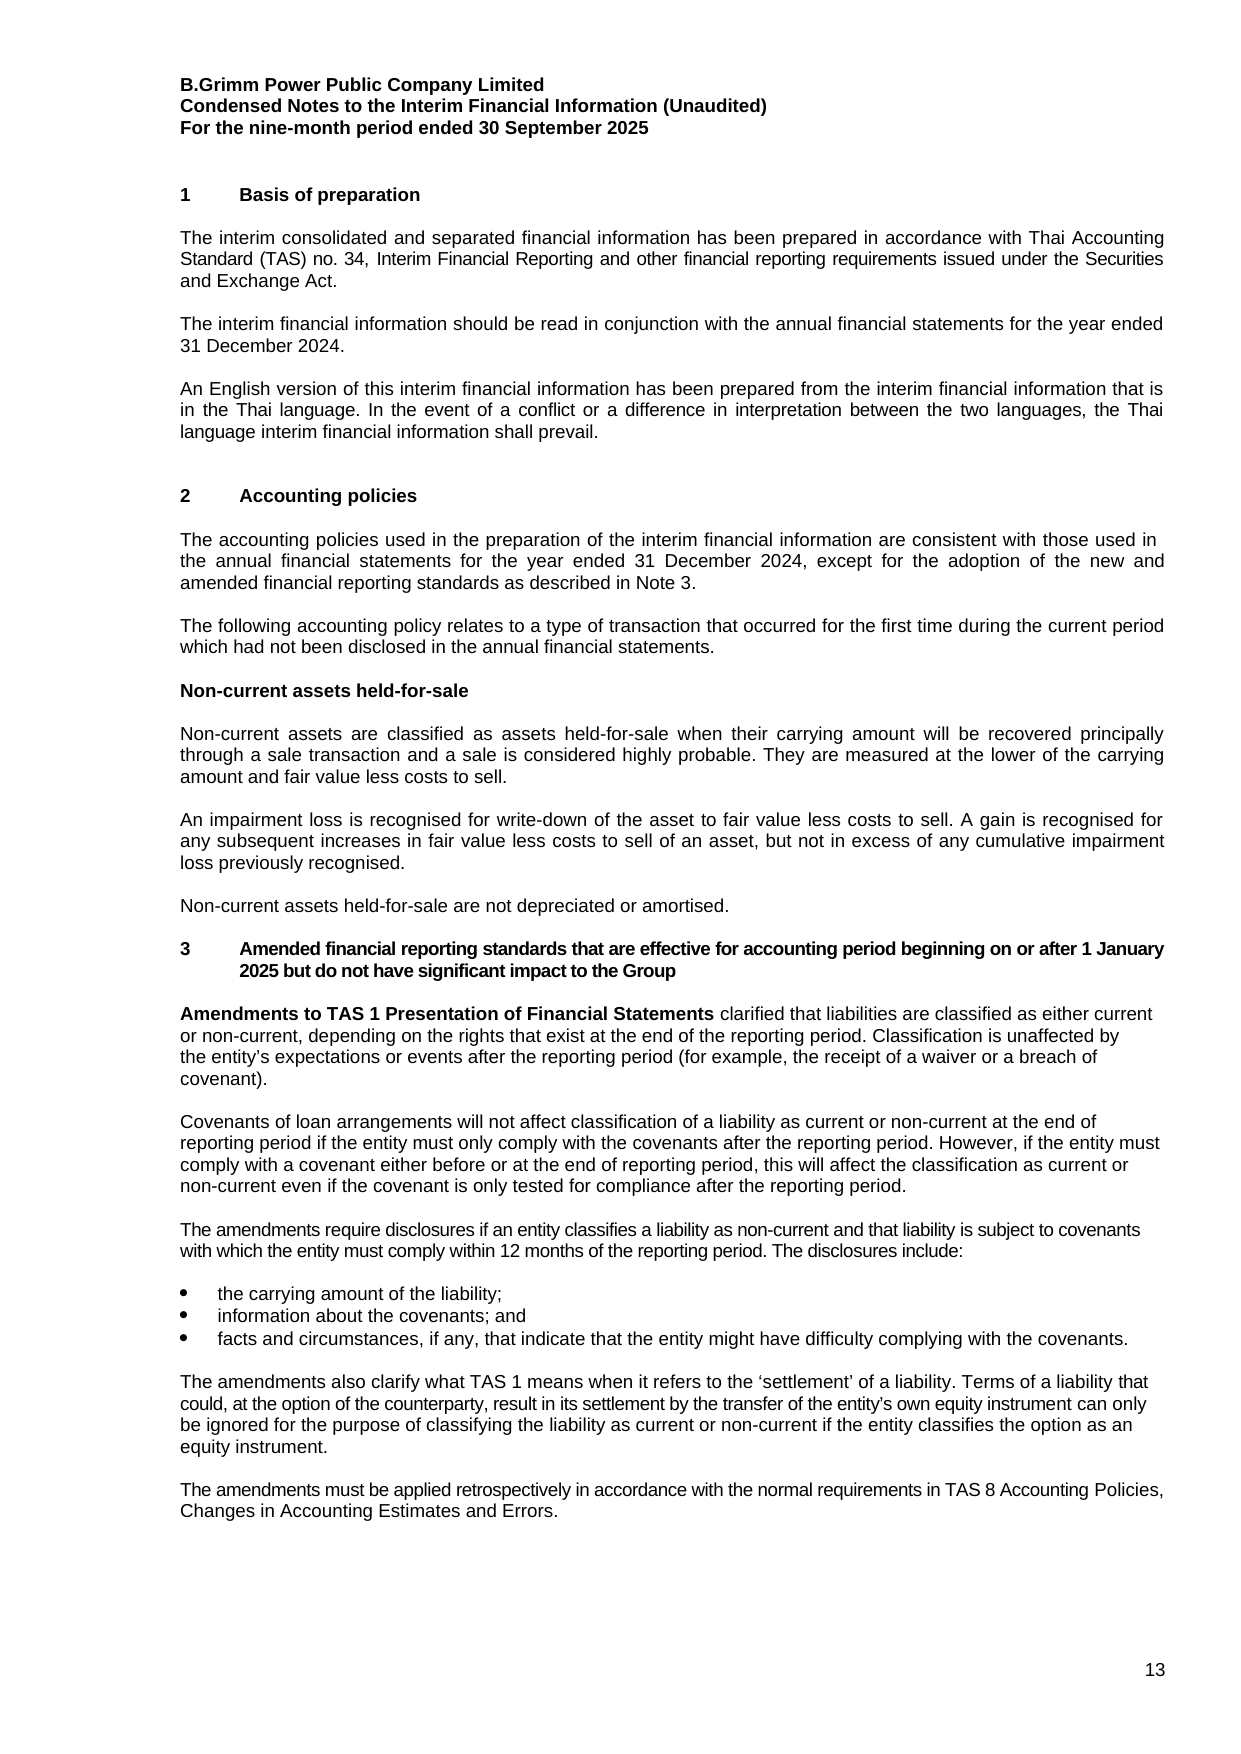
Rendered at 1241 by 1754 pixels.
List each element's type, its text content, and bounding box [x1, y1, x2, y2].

text The interim consolidated and separated financial information has been prepared in accordance with Thai Accounting Standard (TAS) no. 34, Interim Financial Reporting and other financial reporting requirements issued under the Securities and Exchange Act. [180, 227, 1165, 291]
text The accounting policies used in the preparation of the interim financial information are consistent with those used in the annual financial statements for the year ended 31 December 2024, except for the adoption of the new and amended financial reporting standards as described in Note 3. [180, 528, 1165, 593]
text Amendments to TAS 1 Presentation of Financial Statements clarified that liabilities are classified as either current or non-current, depending on the rights that exist at the end of the reporting period. Classification is unaffected by the entity’s expectations or events after the reporting period (for example, the receipt of a waiver or a breach of covenant). [180, 1003, 1165, 1089]
list the carrying amount of the liability; [180, 1283, 1165, 1305]
text Covenants of loan arrangements will not affect classification of a liability as current or non-current at the end of reporting period if the entity must only comply with the covenants after the reporting period. However, if the entity must comply with a covenant either before or at the end of reporting period, this will affect the classification as current or non-current even if the covenant is only tested for compliance after the reporting period. [180, 1111, 1165, 1197]
text The interim financial information should be read in conjunction with the annual financial statements for the year ended 31 December 2024. [180, 313, 1165, 356]
text An impairment loss is recognised for write-down of the asset to fair value less costs to sell. A gain is recognised for any subsequent increases in fair value less costs to sell of an asset, but not in excess of any cumulative impairment loss previously recognised. [180, 809, 1165, 873]
subtitle 3 Amended financial reporting standards that are effective for accounting period beginning on or after 1 January 2025 but do not have significant impact to the Group [180, 938, 1165, 981]
text Non-current assets held-for-sale [180, 679, 1165, 701]
text The amendments must be applied retrospectively in accordance with the normal requirements in TAS 8 Accounting Policies, Changes in Accounting Estimates and Errors. [180, 1479, 1165, 1522]
subtitle 1 Basis of preparation [180, 183, 1165, 205]
list facts and circumstances, if any, that indicate that the entity might have difficulty complying with the covenants. [180, 1327, 1165, 1349]
text The following accounting policy relates to a type of transaction that occurred for the first time during the current period which had not been disclosed in the annual financial statements. [180, 615, 1165, 658]
text The amendments also clarify what TAS 1 means when it refers to the ‘settlement’ of a liability. Terms of a liability that could, at the option of the counterparty, result in its settlement by the transfer of the entity’s own equity instrument can only be ignored for the purpose of classifying the liability as current or non-current if the entity classifies the option as an equity instrument. [180, 1371, 1165, 1457]
list information about the covenants; and [180, 1305, 1165, 1327]
text Non-current assets held-for-sale are not depreciated or amortised. [180, 895, 1165, 917]
text Non-current assets are classified as assets held-for-sale when their carrying amount will be recovered principally through a sale transaction and a sale is considered highly probable. They are measured at the lower of the carrying amount and fair value less costs to sell. [180, 722, 1165, 787]
text An English version of this interim financial information has been prepared from the interim financial information that is in the Thai language. In the event of a conflict or a difference in interpretation between the two languages, the Thai language interim financial information shall prevail. [180, 377, 1165, 442]
subtitle 2 Accounting policies [180, 485, 1165, 507]
text The amendments require disclosures if an entity classifies a liability as non-current and that liability is subject to covenants with which the entity must comply within 12 months of the reporting period. The disclosures include: [180, 1218, 1165, 1262]
